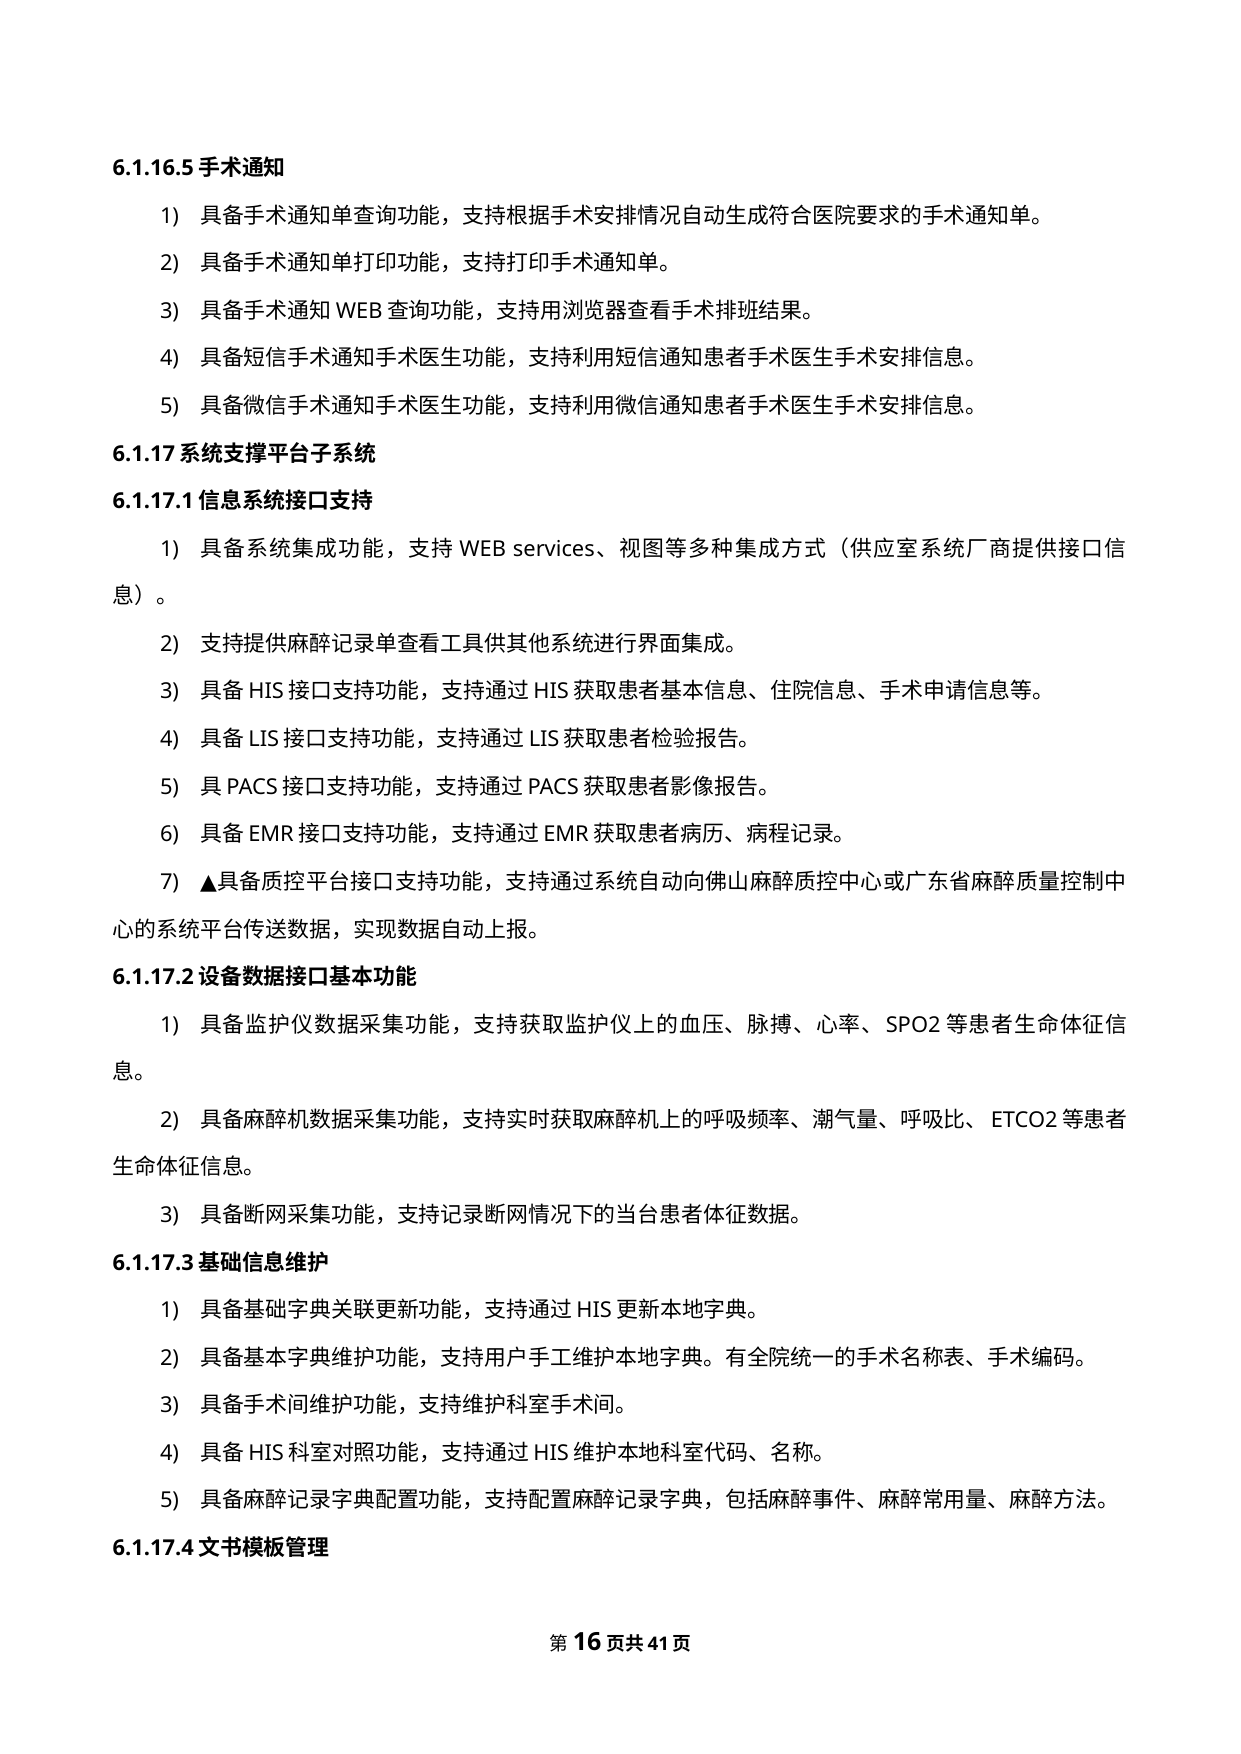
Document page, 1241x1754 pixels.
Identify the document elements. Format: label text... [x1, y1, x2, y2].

subtitle 6.1.17.3基础信息维护 [112, 1244, 1128, 1276]
list 具备手术通知单打印功能，支持打印手术通知单。 [112, 245, 1128, 277]
list 具备系统集成功能，支持WEB services、视图等多种集成方式（供应室系统厂商提供接口信息）。 [112, 531, 1128, 610]
list 具备手术通知单查询功能，支持根据手术安排情况自动生成符合医院要求的手术通知单。 [112, 198, 1128, 229]
subtitle 6.1.16.5手术通知 [112, 150, 1128, 182]
list 具备短信手术通知手术医生功能，支持利用短信通知患者手术医生手术安排信息。 [112, 340, 1128, 372]
list 具备监护仪数据采集功能，支持获取监护仪上的血压、脉搏、心率、SPO2等患者生命体征信息。 [112, 1007, 1128, 1086]
subtitle 6.1.17.1信息系统接口支持 [112, 483, 1128, 515]
list 支持提供麻醉记录单查看工具供其他系统进行界面集成。 [112, 626, 1128, 658]
list 具备手术通知WEB查询功能，支持用浏览器查看手术排班结果。 [112, 293, 1128, 324]
list 具备LIS接口支持功能，支持通过LIS获取患者检验报告。 [112, 721, 1128, 753]
list 具备HIS科室对照功能，支持通过HIS维护本地科室代码、名称。 [112, 1435, 1128, 1467]
list 具备基础字典关联更新功能，支持通过HIS更新本地字典。 [112, 1292, 1128, 1324]
subtitle 6.1.17.2设备数据接口基本功能 [112, 959, 1128, 991]
list 具PACS接口支持功能，支持通过PACS获取患者影像报告。 [112, 769, 1128, 801]
list ▲具备质控平台接口支持功能，支持通过系统自动向佛山麻醉质控中心或广东省麻醉质量控制中心的系统平台传送数据，实现数据自动上报。 [112, 864, 1128, 943]
list 具备断网采集功能，支持记录断网情况下的当台患者体征数据。 [112, 1197, 1128, 1229]
list 具备手术间维护功能，支持维护科室手术间。 [112, 1387, 1128, 1419]
list 具备麻醉记录字典配置功能，支持配置麻醉记录字典，包括麻醉事件、麻醉常用量、麻醉方法。 [112, 1482, 1128, 1514]
list 具备HIS接口支持功能，支持通过HIS获取患者基本信息、住院信息、手术申请信息等。 [112, 673, 1128, 705]
list 具备麻醉机数据采集功能，支持实时获取麻醉机上的呼吸频率、潮气量、呼吸比、ETCO2等患者生命体征信息。 [112, 1102, 1128, 1181]
list 具备EMR接口支持功能，支持通过EMR获取患者病历、病程记录。 [112, 816, 1128, 848]
list 具备基本字典维护功能，支持用户手工维护本地字典。有全院统一的手术名称表、手术编码。 [112, 1340, 1128, 1371]
subtitle 6.1.17.4文书模板管理 [112, 1530, 1128, 1562]
list 具备微信手术通知手术医生功能，支持利用微信通知患者手术医生手术安排信息。 [112, 388, 1128, 420]
subtitle 6.1.17系统支撑平台子系统 [112, 436, 1128, 467]
